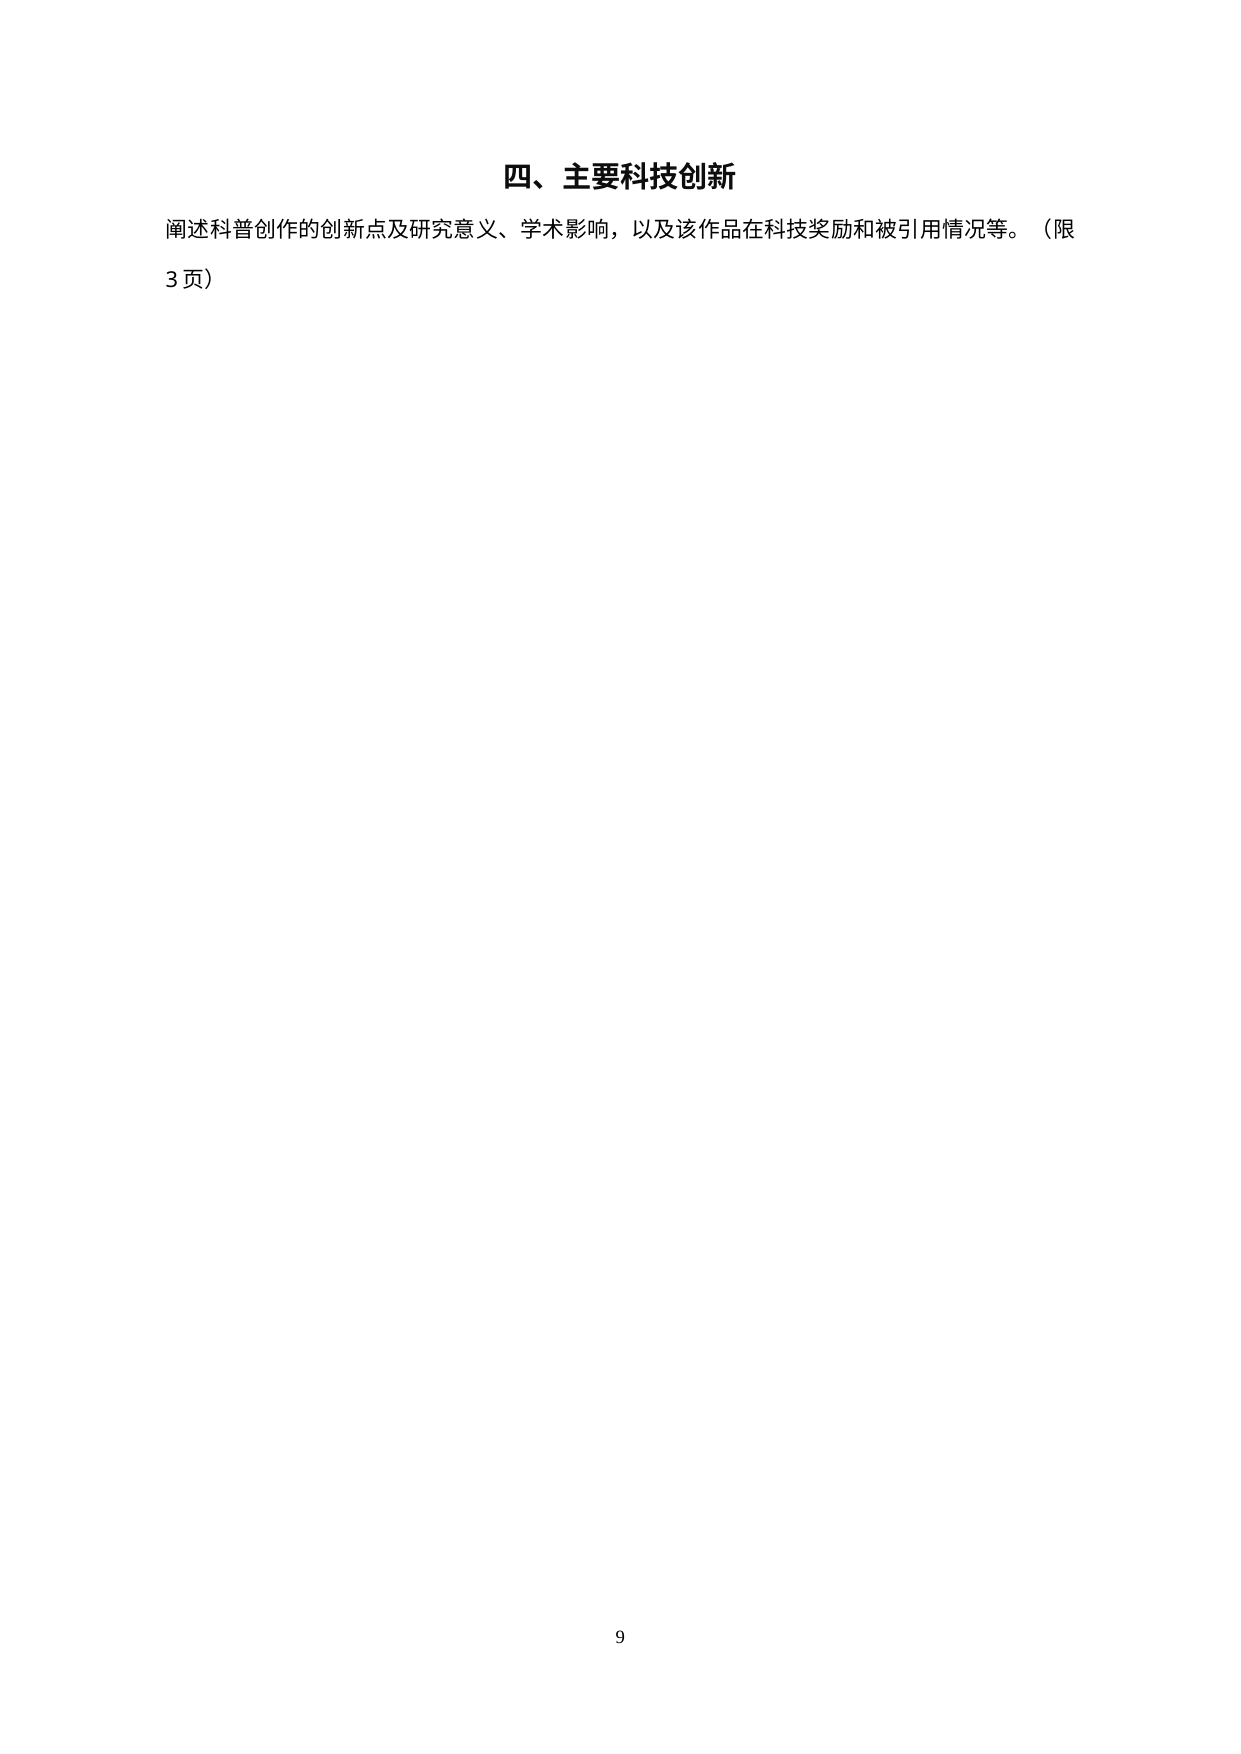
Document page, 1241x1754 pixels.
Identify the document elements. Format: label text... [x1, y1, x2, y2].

text 阐述科普创作的创新点及研究意义、学术影响，以及该作品在科技奖励和被引用情况等。（限3页） [165, 198, 1075, 298]
text 四、主要科技创新 [165, 148, 1075, 198]
